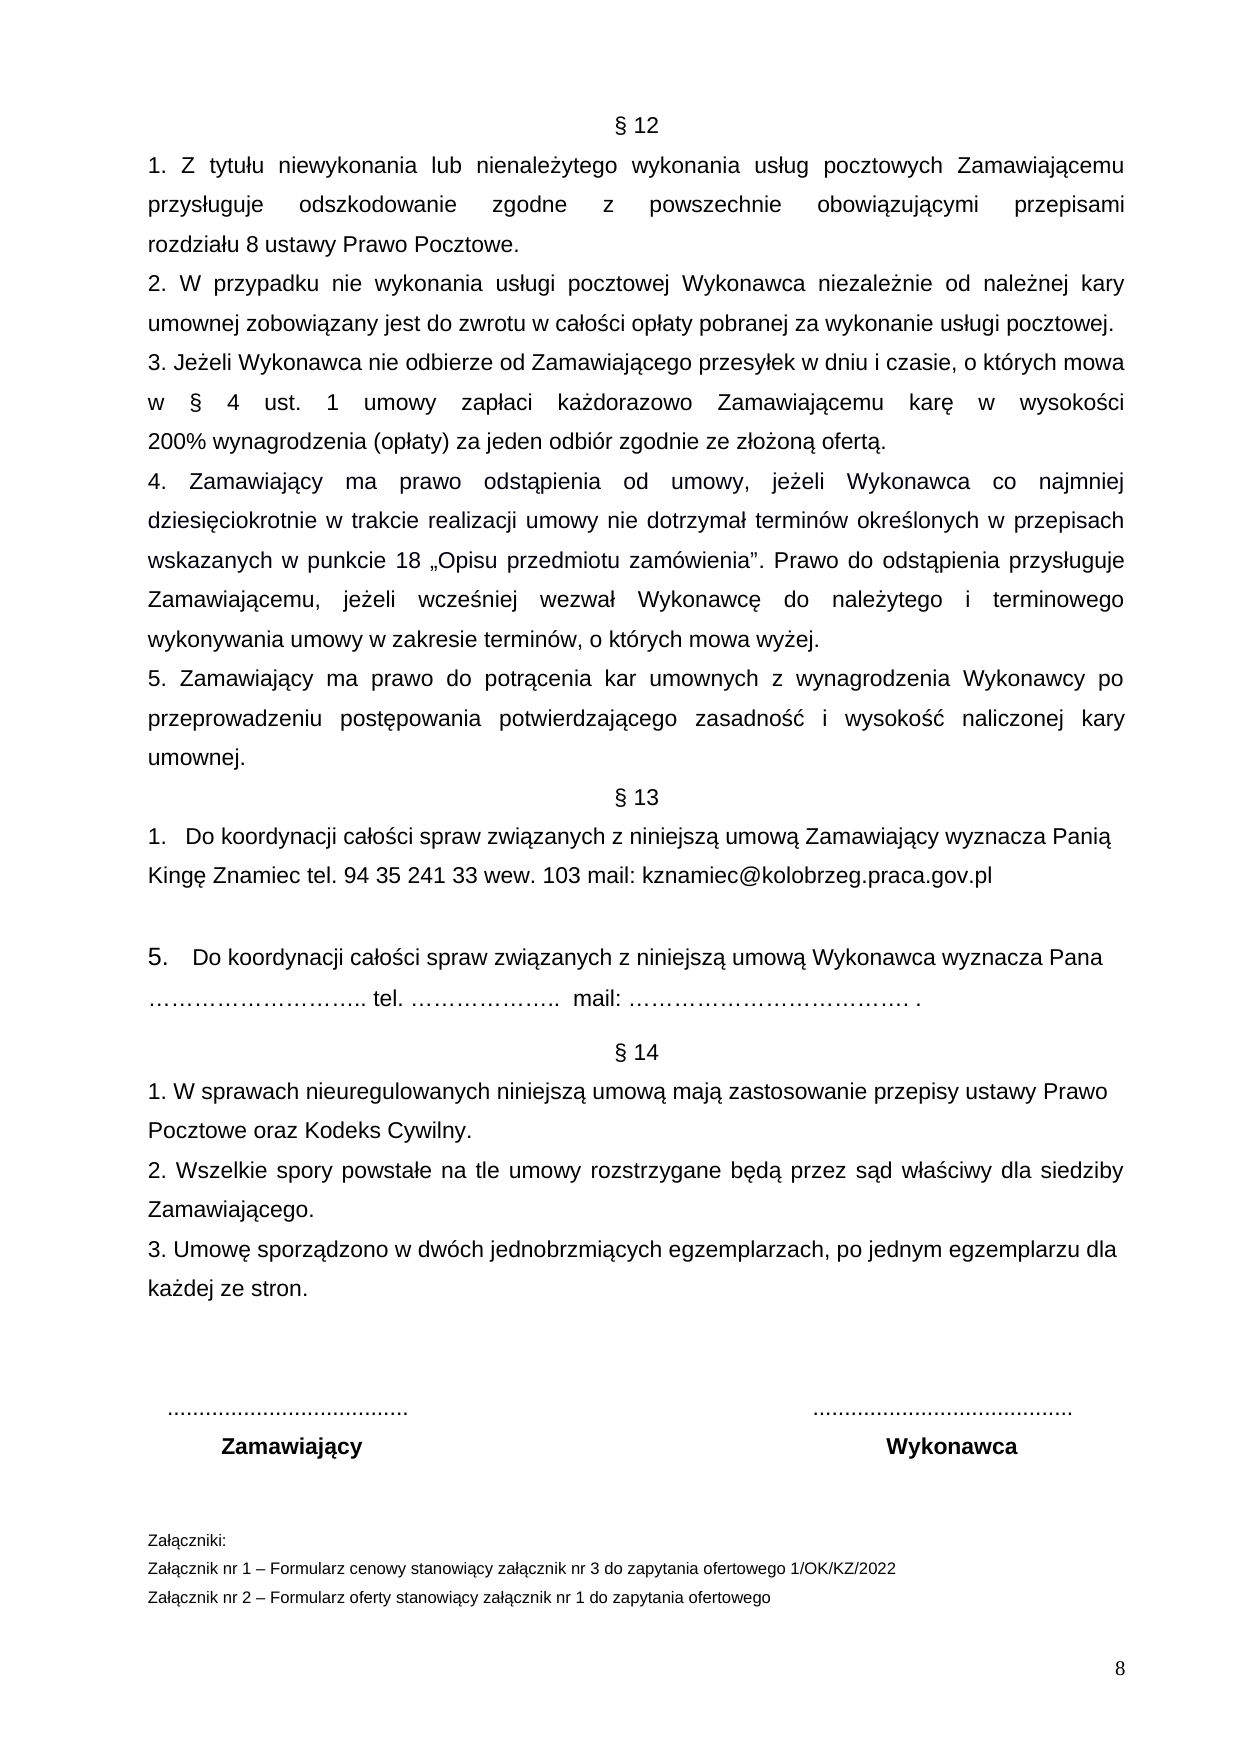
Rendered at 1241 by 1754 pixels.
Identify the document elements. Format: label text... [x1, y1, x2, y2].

text § 14 [148, 1038, 1125, 1065]
text 4. Zamawiający ma prawo odstąpienia od umowy, jeżeli Wykonawca co najmniej dziesięciokrotnie w trakcie realizacji umowy nie dotrzymał terminów określonych w przepisach wskazanych w punkcie 18 „Opisu przedmiotu zamówienia”. Prawo do odstąpienia przysługuje Zamawiającemu, jeżeli wcześniej wezwał Wykonawcę do należytego i terminowego wykonywania umowy w zakresie terminów, o których mowa wyżej. [148, 468, 1125, 652]
text Załącznik nr 2 – Formularz oferty stanowiący załącznik nr 1 do zapytania ofertowego [148, 1588, 1125, 1607]
list Do koordynacji całości spraw związanych z niniejszą umową Zamawiający wyznacza Panią [148, 823, 1125, 849]
text 5. Zamawiający ma prawo do potrącenia kar umownych z wynagrodzenia Wykonawcy po przeprowadzeniu postępowania potwierdzającego zasadność i wysokość naliczonej kary umownej. [148, 665, 1125, 770]
text 1. W sprawach nieuregulowanych niniejszą umową mają zastosowanie przepisy ustawy Prawo Pocztowe oraz Kodeks Cywilny. [148, 1078, 1125, 1144]
text 2. Wszelkie spory powstałe na tle umowy rozstrzygane będą przez sąd właściwy dla siedziby Zamawiającego. [148, 1157, 1125, 1223]
text Kingę Znamiec tel. 94 35 241 33 wew. 103 mail: kznamiec@kolobrzeg.praca.gov.pl [148, 862, 1125, 889]
text Załącznik nr 1 – Formularz cenowy stanowiący załącznik nr 3 do zapytania ofertowego 1/OK/KZ/2022 [148, 1559, 1125, 1578]
text 3. Umowę sporządzono w dwóch jednobrzmiących egzemplarzach, po jednym egzemplarzu dla każdej ze stron. [148, 1236, 1125, 1302]
text Załączniki: [148, 1530, 1125, 1549]
text ...................................... ......................................... [148, 1394, 1125, 1420]
list Do koordynacji całości spraw związanych z niniejszą umową Wykonawca wyznacza Pana [148, 941, 1125, 970]
text 2. W przypadku nie wykonania usługi pocztowej Wykonawca niezależnie od należnej kary umownej zobowiązany jest do zwrotu w całości opłaty pobranej za wykonanie usługi pocztowej. [148, 270, 1125, 336]
text § 13 [148, 783, 1125, 810]
text ……………………….. tel. ……………….. mail: ………………………………. . [148, 984, 1125, 1011]
text § 12 [148, 112, 1125, 139]
text 1. Z tytułu niewykonania lub nienależytego wykonania usług pocztowych Zamawiającemu przysługuje odszkodowanie zgodne z powszechnie obowiązującymi przepisami rozdziału 8 ustawy Prawo Pocztowe. [148, 152, 1125, 257]
text 3. Jeżeli Wykonawca nie odbierze od Zamawiającego przesyłek w dniu i czasie, o których mowa w § 4 ust. 1 umowy zapłaci każdorazowo Zamawiającemu karę w wysokości 200% wynagrodzenia (opłaty) za jeden odbiór zgodnie ze złożoną ofertą. [148, 349, 1125, 454]
text Zamawiający Wykonawca [221, 1433, 1125, 1460]
